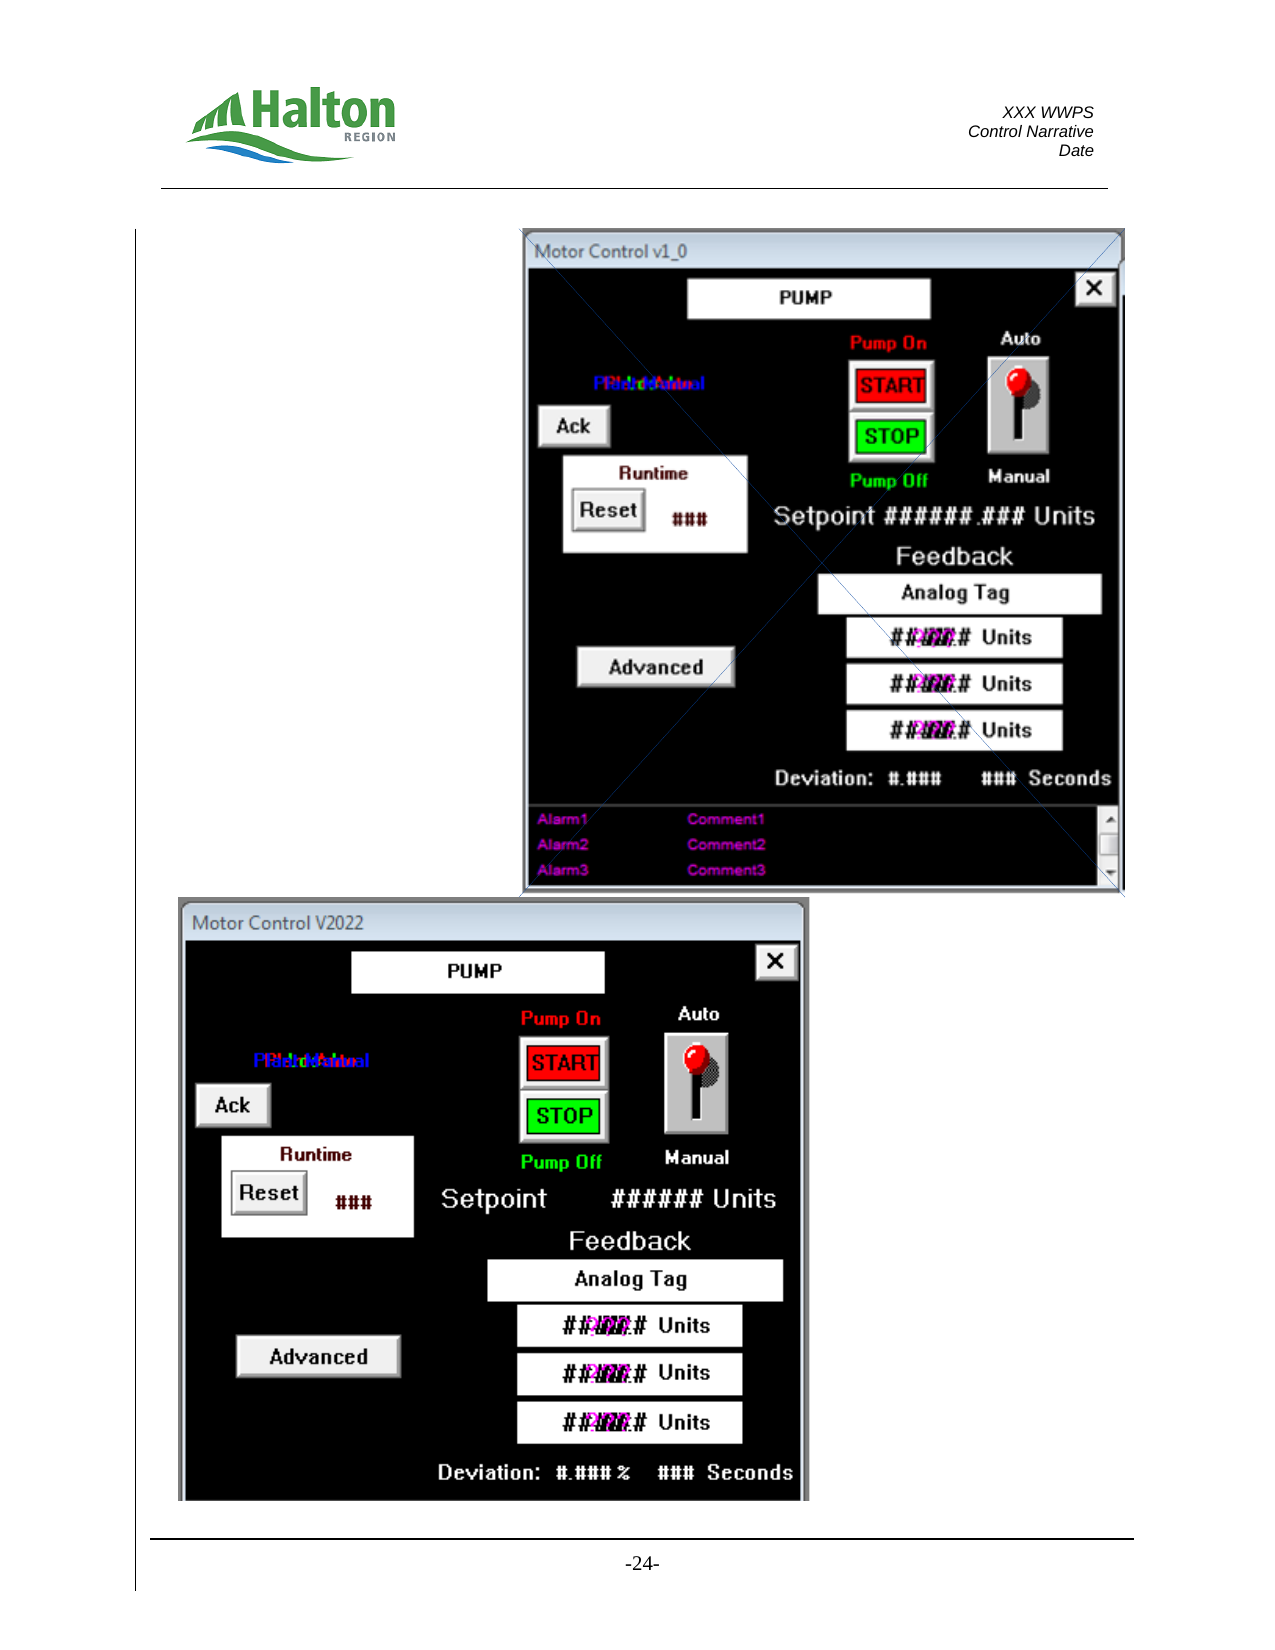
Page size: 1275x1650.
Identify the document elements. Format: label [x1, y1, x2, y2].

picture [172, 75, 414, 177]
picture [518, 229, 821, 896]
picture [520, 228, 1124, 561]
picture [178, 565, 1124, 1501]
picture [823, 230, 1125, 895]
